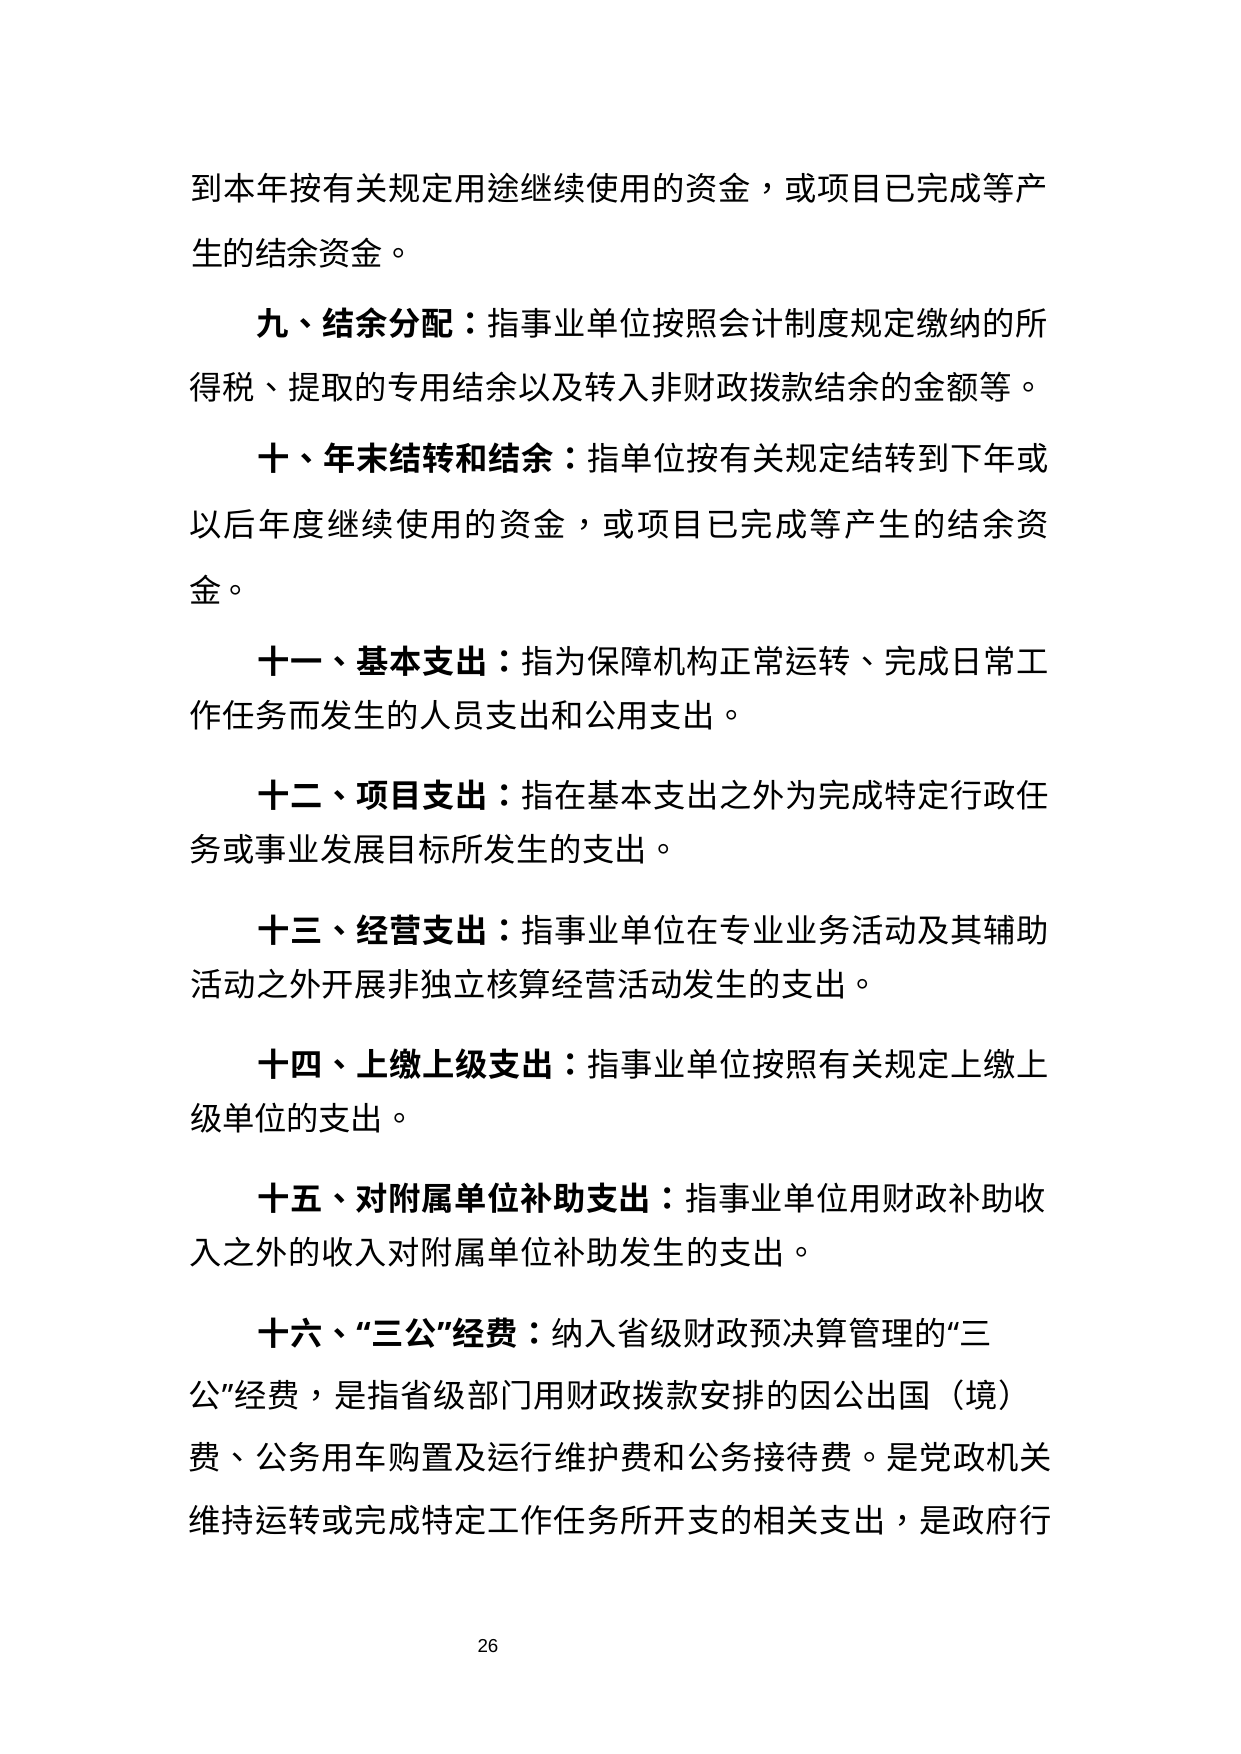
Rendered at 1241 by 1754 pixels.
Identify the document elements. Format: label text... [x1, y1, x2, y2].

text 十五、对附属单位补助支出：指事业单位用财政补助收 入之外的收入对附属单位补助发生的支出。 [189, 1176, 1053, 1274]
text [188, 1310, 1069, 1542]
text 到本年按有关规定用途继续使用的资金，或项目已完成等产 生的结余资金。 [190, 166, 1049, 275]
text 十三、经营支出：指事业单位在专业业务活动及其辅助 活动之外开展非独立核算经营活动发生的支出。 [191, 908, 1053, 1006]
text 十二、项目支出：指在基本支出之外为完成特定行政任 务或事业发展目标所发生的支出。 [189, 773, 1053, 871]
text 十四、上缴上级支出：指事业单位按照有关规定上缴上 级单位的支出。 [190, 1042, 1053, 1140]
text 十一、基本支出：指为保障机构正常运转、完成日常工 作任务而发生的人员支出和公用支出。 [189, 639, 1053, 737]
text 十、年末结转和结余：指单位按有关规定结转到下年或 以后年度继续使用的资金，或项目已完成等产生的结余资 金。 [189, 436, 1053, 612]
text 九、结余分配：指事业单位按照会计制度规定缴纳的所 得税、提取的专用结余以及转入非财政拨款结余的金额等。 [189, 301, 1053, 409]
